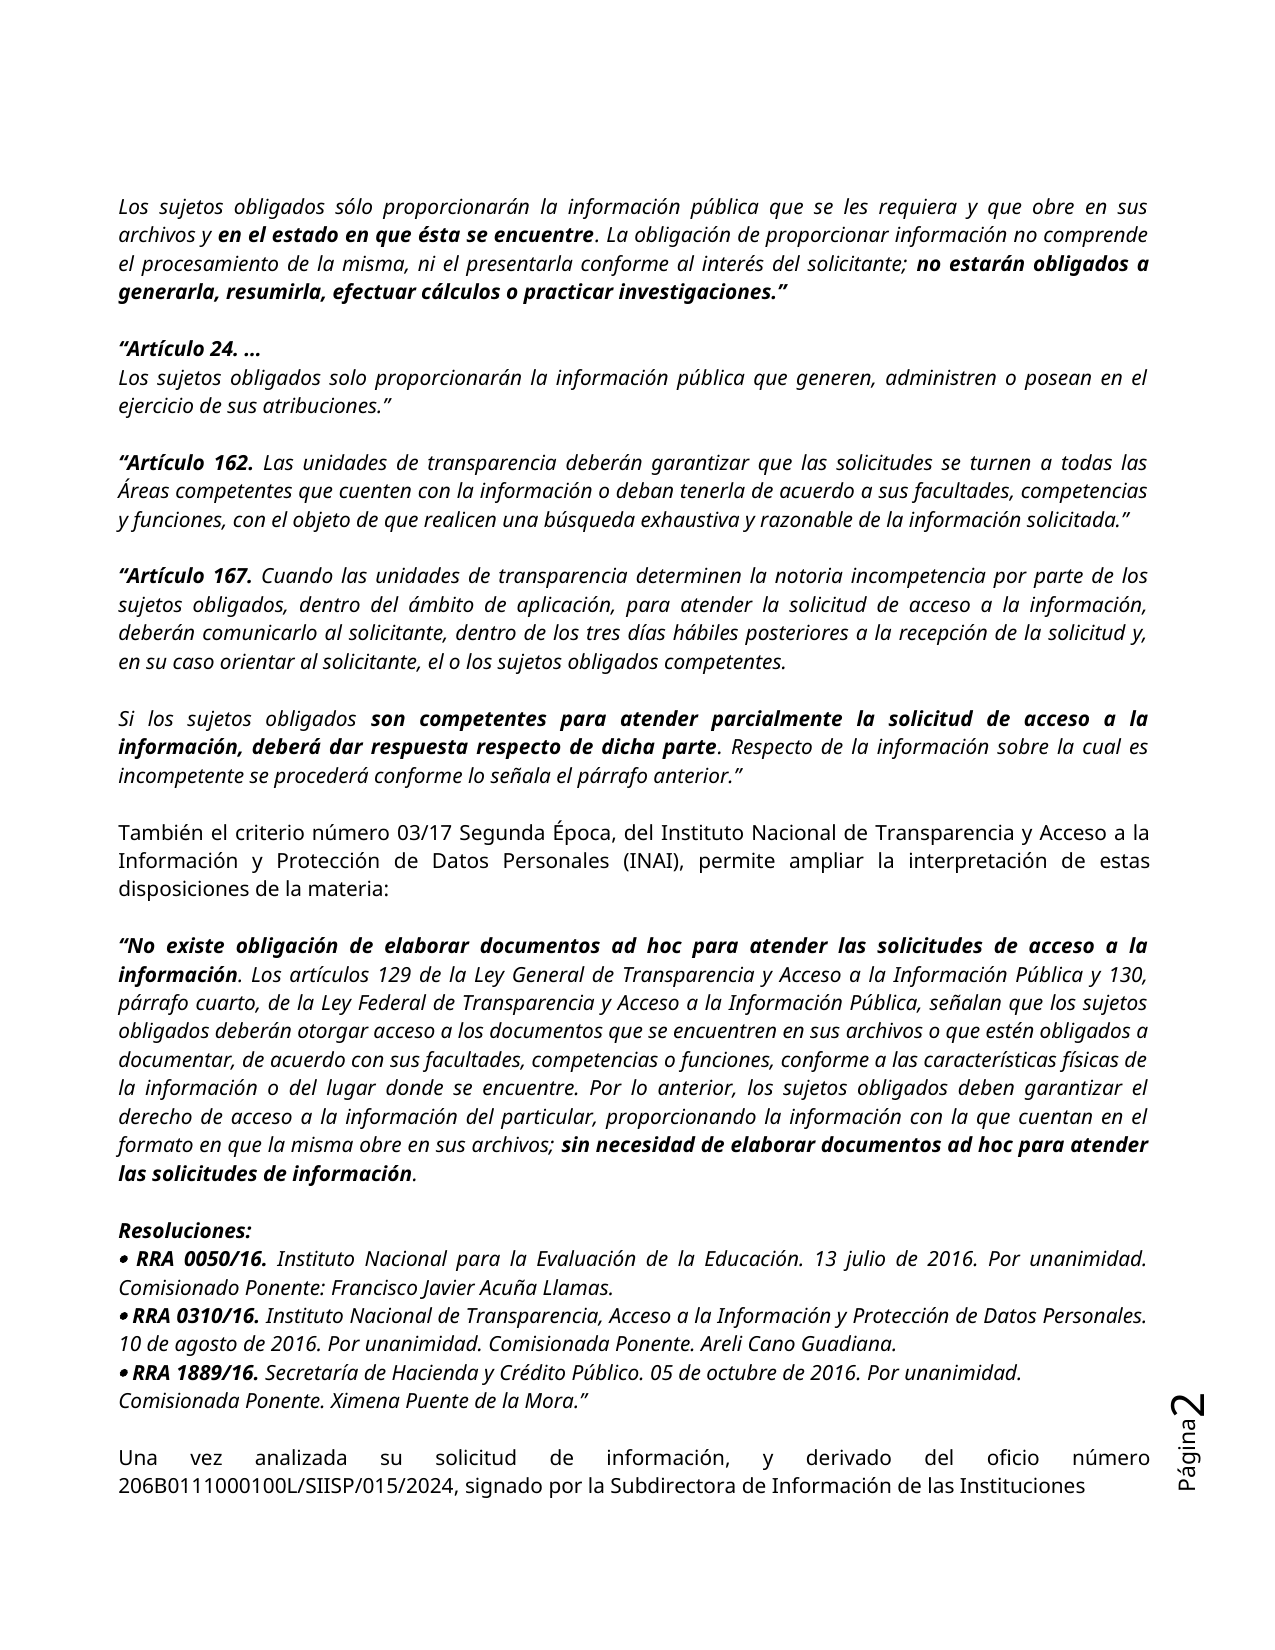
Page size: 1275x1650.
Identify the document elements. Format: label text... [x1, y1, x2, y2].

text Los sujetos obligados solo proporcionarán la información pública que generen, administren o posean en el ejercicio de sus atribuciones.” [118, 363, 1152, 419]
text También el criterio número 03/17 Segunda Época, del Instituto Nacional de Transparencia y Acceso a la Información y Protección de Datos Personales (INAI), permite ampliar la interpretación de estas disposiciones de la materia: [118, 818, 1152, 903]
text Una vez analizada su solicitud de información, y derivado del oficio número 206B0111000100L/SIISP/015/2024, signado por la Subdirectora de Información de las Instituciones [118, 1443, 1152, 1500]
text Los sujetos obligados sólo proporcionarán la información pública que se les requiera y que obre en sus archivos y en el estado en que ésta se encuentre. La obligación de proporcionar información no comprende el procesamiento de la misma, ni el presentarla conforme al interés del solicitante; no estarán obligados a generarla, resumirla, efectuar cálculos o practicar investigaciones.” [118, 192, 1152, 306]
text Comisionada Ponente. Ximena Puente de la Mora.” [118, 1386, 1152, 1415]
text Resoluciones: [118, 1216, 1152, 1244]
text “Artículo 162. Las unidades de transparencia deberán garantizar que las solicitudes se turnen a todas las Áreas competentes que cuenten con la información o deban tenerla de acuerdo a sus facultades, competencias y funciones, con el objeto de que realicen una búsqueda exhaustiva y razonable de la información solicitada.” [118, 448, 1152, 533]
text RRA 0050/16. Instituto Nacional para la Evaluación de la Educación. 13 julio de 2016. Por unanimidad. Comisionado Ponente: Francisco Javier Acuña Llamas. [118, 1244, 1152, 1301]
text Si los sujetos obligados son competentes para atender parcialmente la solicitud de acceso a la información, deberá dar respuesta respecto de dicha parte. Respecto de la información sobre la cual es incompetente se procederá conforme lo señala el párrafo anterior.” [118, 704, 1152, 789]
text RRA 0310/16. Instituto Nacional de Transparencia, Acceso a la Información y Protección de Datos Personales. 10 de agosto de 2016. Por unanimidad. Comisionada Ponente. Areli Cano Guadiana. [118, 1301, 1152, 1358]
text RRA 1889/16. Secretaría de Hacienda y Crédito Público. 05 de octubre de 2016. Por unanimidad. [118, 1358, 1152, 1386]
text “No existe obligación de elaborar documentos ad hoc para atender las solicitudes de acceso a la información. Los artículos 129 de la Ley General de Transparencia y Acceso a la Información Pública y 130, párrafo cuarto, de la Ley Federal de Transparencia y Acceso a la Información Pública, señalan que los sujetos obligados deberán otorgar acceso a los documentos que se encuentren en sus archivos o que estén obligados a documentar, de acuerdo con sus facultades, competencias o funciones, conforme a las características físicas de la información o del lugar donde se encuentre. Por lo anterior, los sujetos obligados deben garantizar el derecho de acceso a la información del particular, proporcionando la información con la que cuentan en el formato en que la misma obre en sus archivos; sin necesidad de elaborar documentos ad hoc para atender las solicitudes de información. [118, 931, 1152, 1187]
text “Artículo 24. … [118, 334, 1152, 363]
text “Artículo 167. Cuando las unidades de transparencia determinen la notoria incompetencia por parte de los sujetos obligados, dentro del ámbito de aplicación, para atender la solicitud de acceso a la información, deberán comunicarlo al solicitante, dentro de los tres días hábiles posteriores a la recepción de la solicitud y, en su caso orientar al solicitante, el o los sujetos obligados competentes. [118, 562, 1152, 675]
